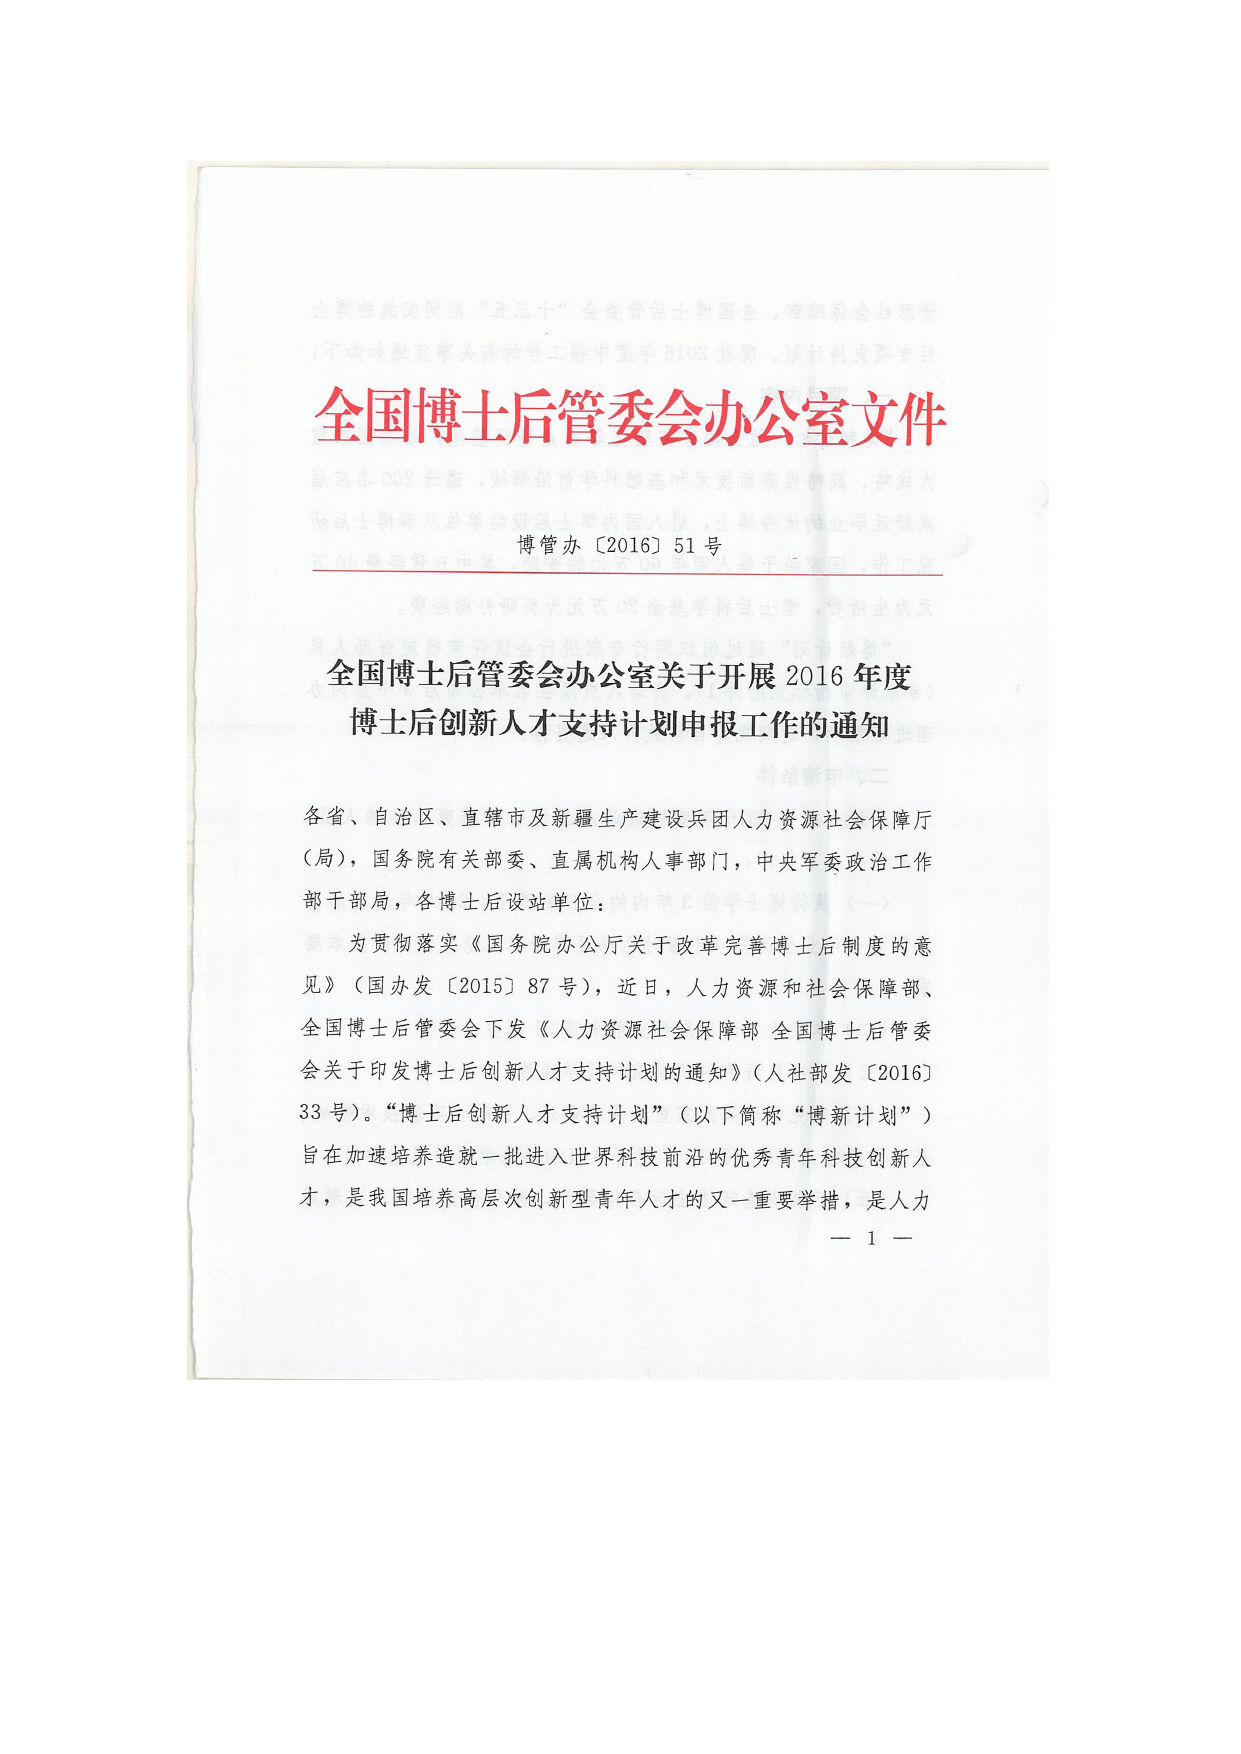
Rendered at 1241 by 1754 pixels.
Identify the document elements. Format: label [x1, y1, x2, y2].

picture [187, 161, 1049, 1380]
